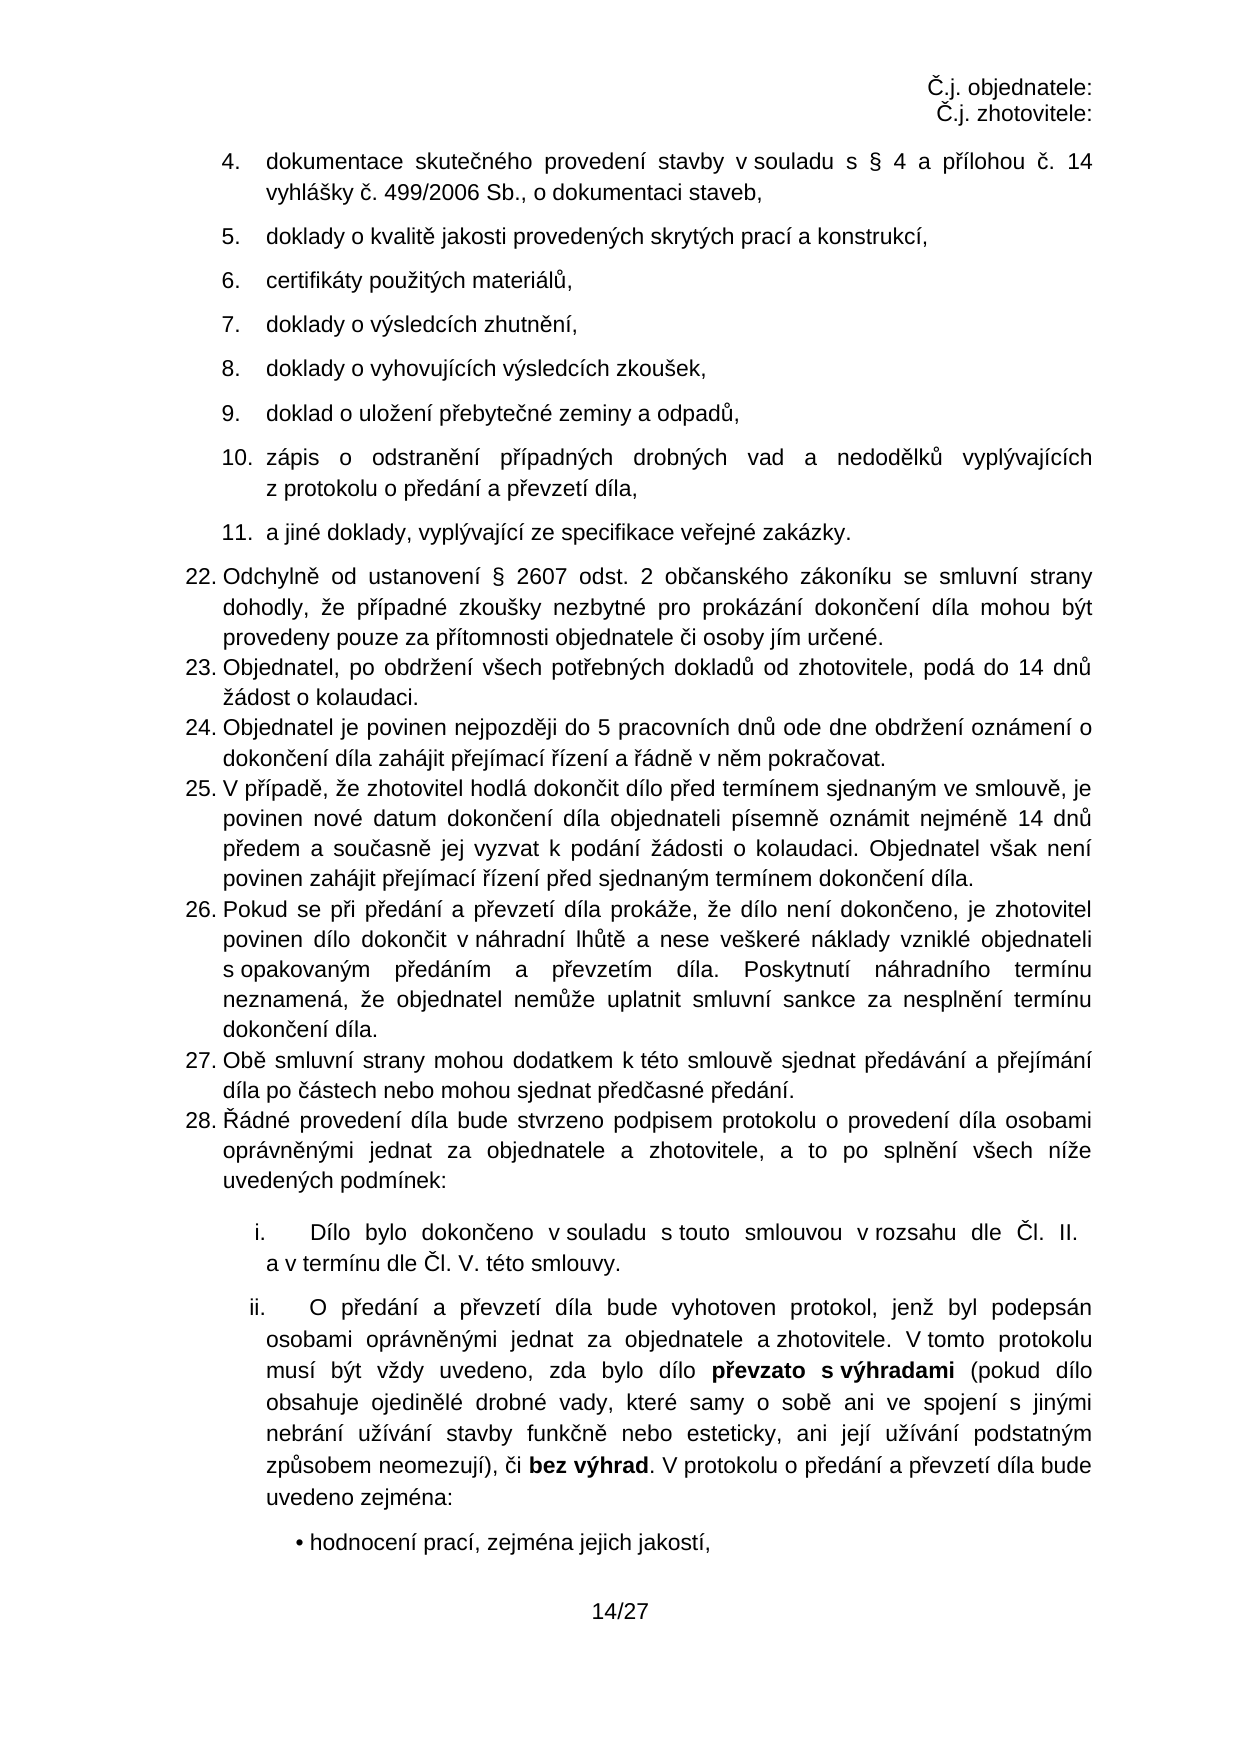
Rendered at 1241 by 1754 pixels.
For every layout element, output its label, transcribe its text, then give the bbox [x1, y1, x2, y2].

list Objednatel je povinen nejpozději do 5 pracovních dnů ode dne obdržení oznámení o dokončení díla zahájit přejímací řízení a řádně v něm pokračovat. [185, 714, 1093, 771]
list zápis o odstranění případných drobných vad a nedodělků vyplývajících z protokolu o předání a převzetí díla, [221, 443, 1093, 501]
text • hodnocení prací, zejména jejich jakostí, [221, 1527, 1093, 1557]
list doklady o vyhovujících výsledcích zkoušek, [221, 355, 1093, 382]
list O předání a převzetí díla bude vyhotoven protokol, jenž byl podepsán osobami oprávněnými jednat za objednatele a zhotovitele. V tomto protokolu musí být vždy uvedeno, zda bylo dílo převzato s výhradami (pokud dílo obsahuje ojedinělé drobné vady, které samy o sobě ani ve spojení s jinými nebrání užívání stavby funkčně nebo esteticky, ani její užívání podstatným způsobem neomezují), či bez výhrad. V protokolu o předání a převzetí díla bude uvedeno zejména: [266, 1294, 1093, 1510]
list certifikáty použitých materiálů, [221, 267, 1093, 294]
list V případě, že zhotovitel hodlá dokončit dílo před termínem sjednaným ve smlouvě, je povinen nové datum dokončení díla objednateli písemně oznámit nejméně 14 dnů předem a současně jej vyzvat k podání žádosti o kolaudaci. Objednatel však není povinen zahájit přejímací řízení před sjednaným termínem dokončení díla. [185, 775, 1093, 892]
list Obě smluvní strany mohou dodatkem k této smlouvě sjednat předávání a přejímání díla po částech nebo mohou sjednat předčasné předání. [185, 1047, 1093, 1103]
list Řádné provedení díla bude stvrzeno podpisem protokolu o provedení díla osobami oprávněnými jednat za objednatele a zhotovitele, a to po splnění všech níže uvedených podmínek: [185, 1107, 1093, 1194]
list doklad o uložení přebytečné zeminy a odpadů, [221, 399, 1093, 426]
list Pokud se při předání a převzetí díla prokáže, že dílo není dokončeno, je zhotovitel povinen dílo dokončit v náhradní lhůtě a nese veškeré náklady vzniklé objednateli s opakovaným předáním a převzetím díla. Poskytnutí náhradního termínu neznamená, že objednatel nemůže uplatnit smluvní sankce za nesplnění termínu dokončení díla. [185, 896, 1093, 1043]
list Dílo bylo dokončeno v souladu s touto smlouvou v rozsahu dle Čl. II. a v termínu dle Čl. V. této smlouvy. [266, 1218, 1093, 1276]
list Odchylně od ustanovení § 2607 odst. 2 občanského zákoníku se smluvní strany dohodly, že případné zkoušky nezbytné pro prokázání dokončení díla mohou být provedeny pouze za přítomnosti objednatele či osoby jím určené. [185, 563, 1093, 650]
list dokumentace skutečného provedení stavby v souladu s § 4 a přílohou č. 14 vyhlášky č. 499/2006 Sb., o dokumentaci staveb, [221, 148, 1093, 206]
list doklady o kvalitě jakosti provedených skrytých prací a konstrukcí, [221, 223, 1093, 249]
list Objednatel, po obdržení všech potřebných dokladů od zhotovitele, podá do 14 dnů žádost o kolaudaci. [185, 654, 1093, 710]
list doklady o výsledcích zhutnění, [221, 311, 1093, 338]
list a jiné doklady, vyplývající ze specifikace veřejné zakázky. [221, 519, 1093, 546]
